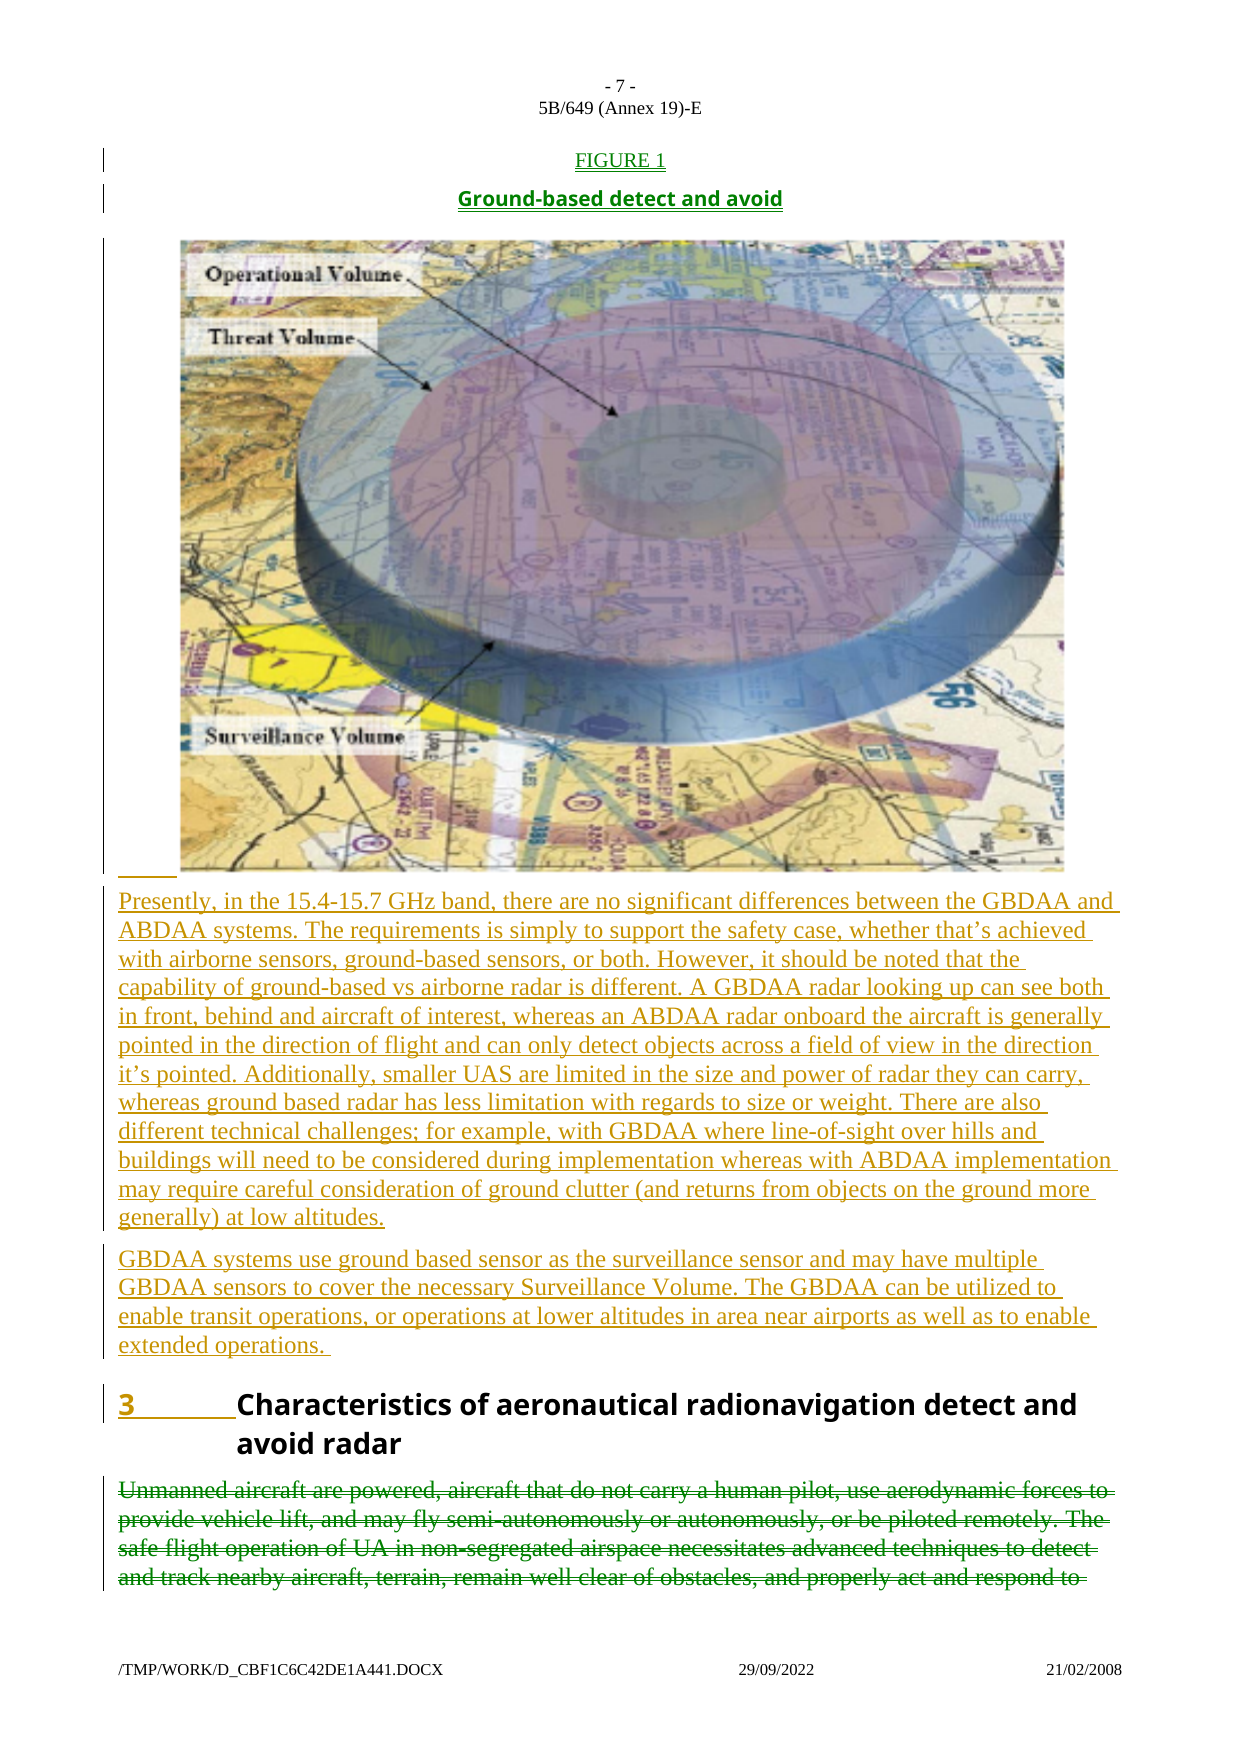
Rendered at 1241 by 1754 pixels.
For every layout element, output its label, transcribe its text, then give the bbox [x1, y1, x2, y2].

picture [177, 237, 1073, 874]
subtitle Characteristics of aeronautical radionavigation detect and avoid radar [118, 1384, 1122, 1463]
